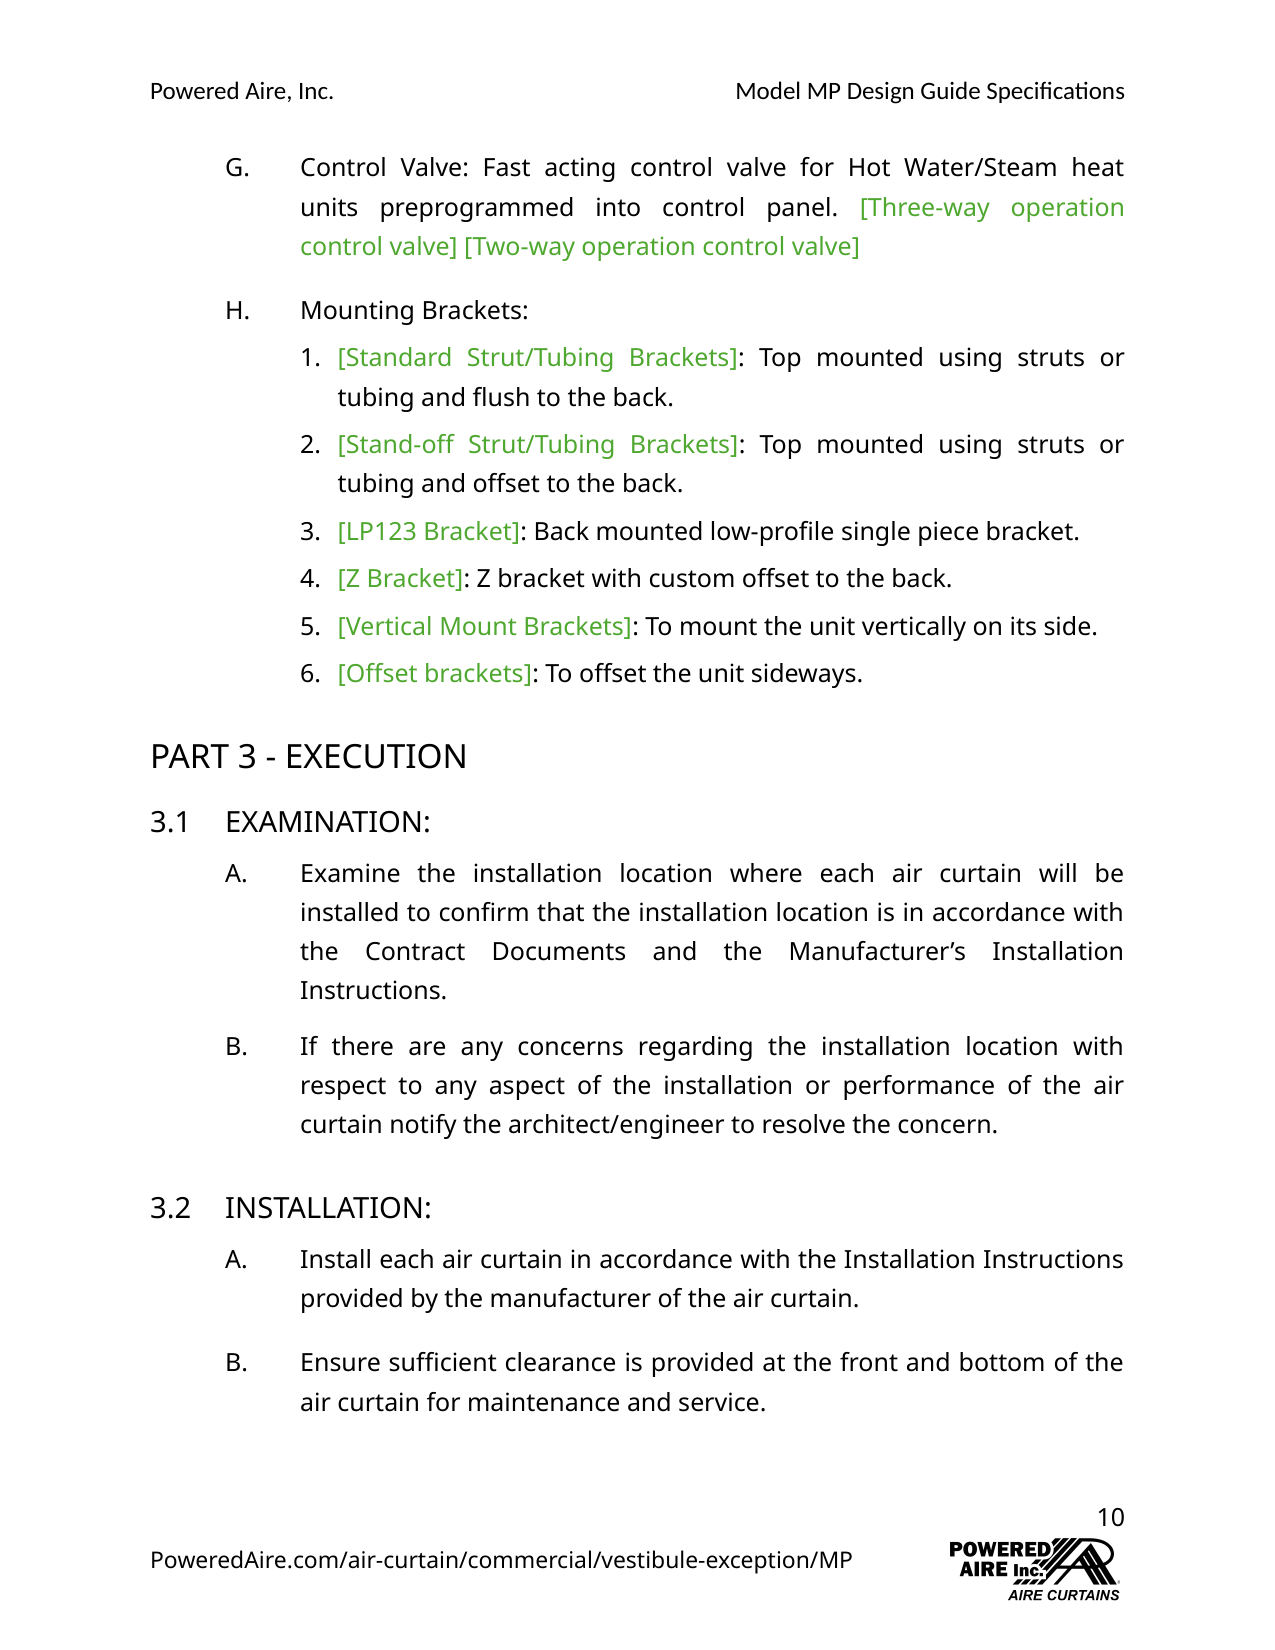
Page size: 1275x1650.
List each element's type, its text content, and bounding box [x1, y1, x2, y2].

list [Offset brackets]: To offset the unit sideways. [300, 656, 1125, 690]
list [Z Bracket]: Z bracket with custom offset to the back. [300, 561, 1125, 595]
list [Standard Strut/Tubing Brackets]: Top mounted using struts or tubing and flush to the back. [300, 340, 1125, 413]
list If there are any concerns regarding the installation location with respect to any aspect of the installation or performance of the air curtain notify the architect/engineer to resolve the concern. [225, 1029, 1125, 1141]
list [LP123 Bracket]: Back mounted low-profile single piece bracket. [300, 513, 1125, 547]
picture [950, 1538, 1121, 1604]
list Examine the installation location where each air curtain will be installed to confirm that the installation location is in accordance with the Contract Documents and the Manufacturer’s Installation Instructions. [225, 855, 1125, 1007]
subtitle INSTALLATION: [150, 1188, 1125, 1227]
list Mounting Brackets: [225, 292, 1125, 327]
list Control Valve: Fast acting control valve for Hot Water/Steam heat units preprogrammed into control panel. [Three-way operation control valve] [Two-way operation control valve] NOTE TO SPECIFICATION AUTHOR: Delete for unheated & electric heated units. Steam Heated units can only be specified with Two-way operation valve. [225, 150, 1125, 262]
subtitle EXAMINATION: [150, 801, 1125, 841]
list Install each air curtain in accordance with the Installation Instructions provided by the manufacturer of the air curtain. [225, 1242, 1125, 1315]
subtitle PART 3 - EXECUTION [150, 732, 1125, 778]
list [Stand-off Strut/Tubing Brackets]: Top mounted using struts or tubing and offset to the back. [300, 427, 1125, 500]
list Ensure sufficient clearance is provided at the front and bottom of the air curtain for maintenance and service. [225, 1345, 1125, 1418]
list [Vertical Mount Brackets]: To mount the unit vertically on its side. [300, 608, 1125, 642]
